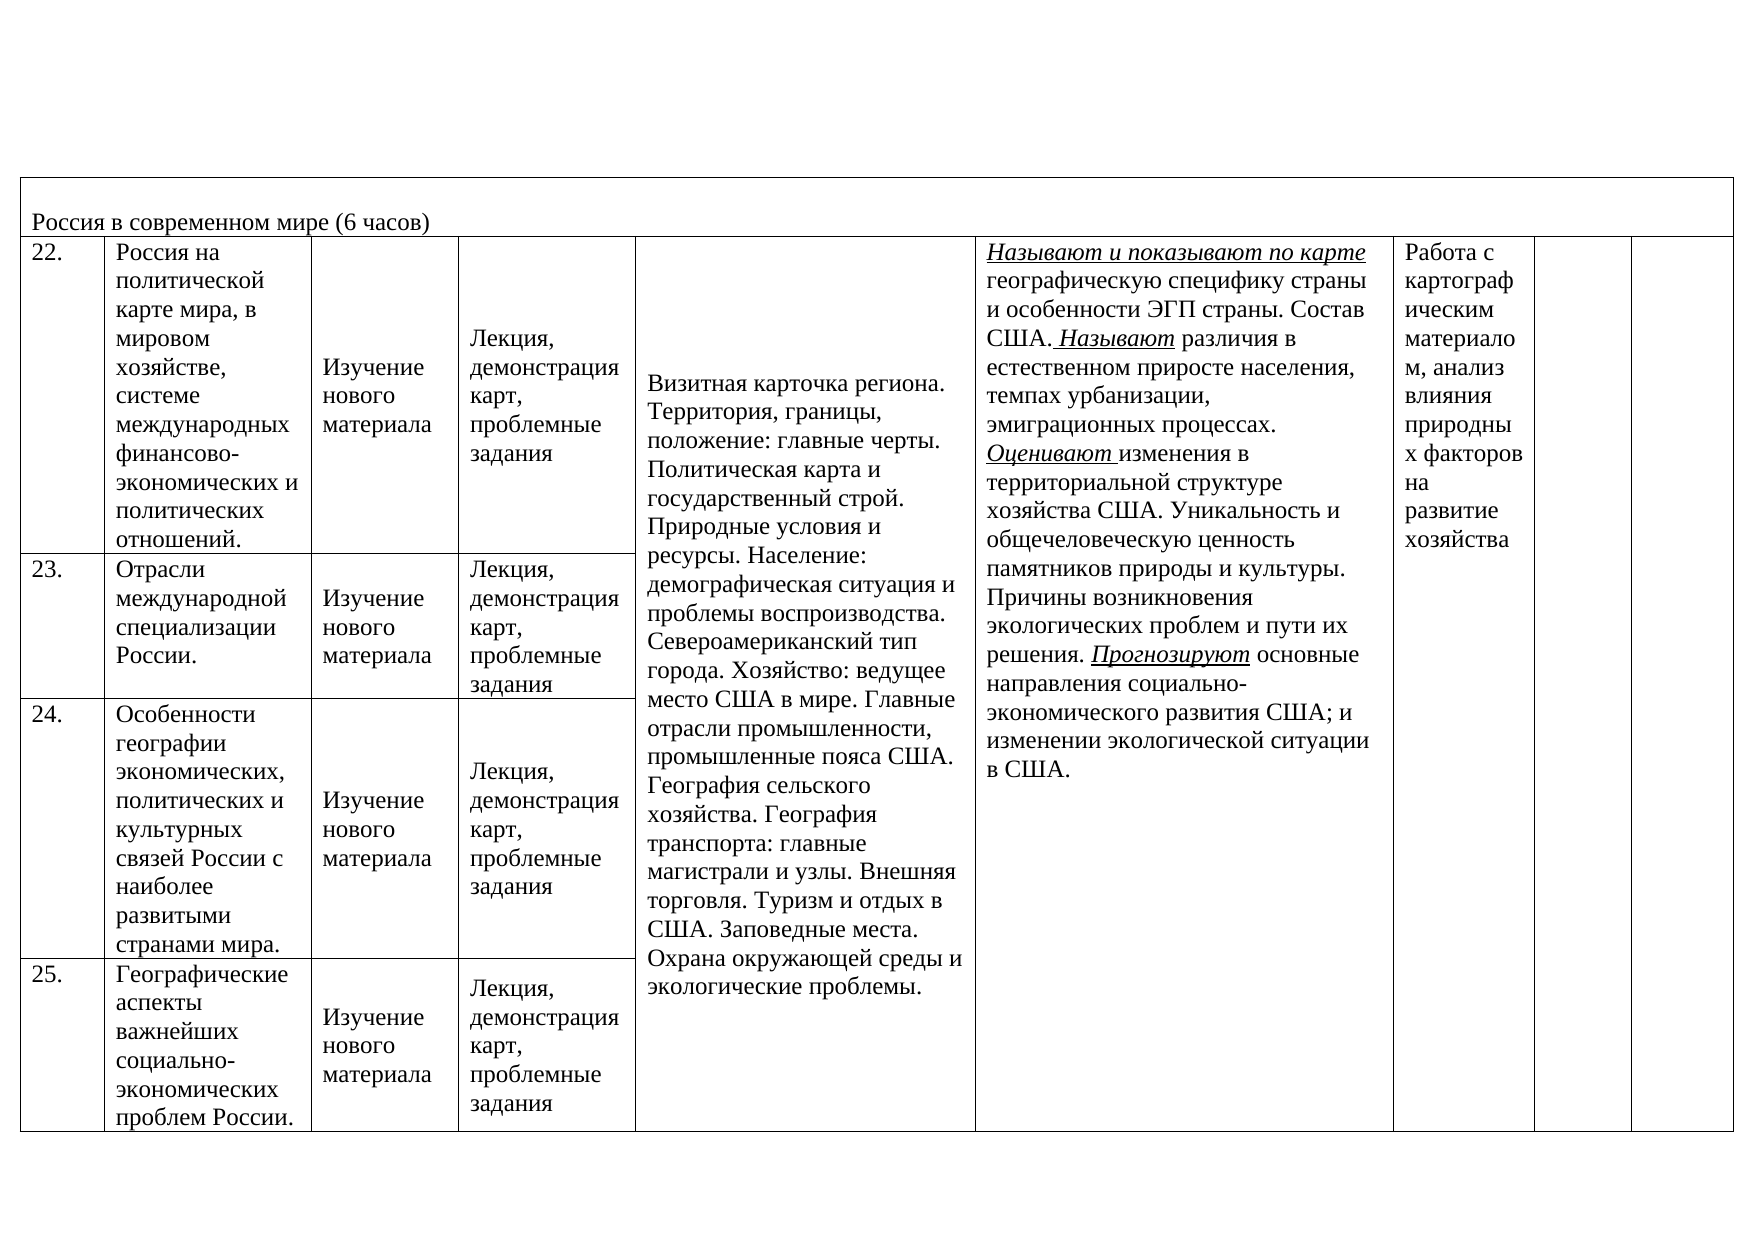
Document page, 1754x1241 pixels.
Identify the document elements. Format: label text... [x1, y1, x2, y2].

table_cell Лекция, демонстрация карт, проблемные задания [459, 699, 635, 958]
table_cell Россия на политической карте мира, в мировом хозяйстве, системе международных финансово-экономических и политических отношений. [105, 237, 311, 553]
table_cell Россия в современном мире (6 часов) [21, 178, 1733, 236]
table_cell 25. [21, 959, 104, 1131]
table_cell Лекция, демонстрация карт, проблемные задания [459, 237, 635, 553]
table_cell Изучение нового материала [312, 237, 458, 553]
table_cell Отрасли международной специализации России. [105, 554, 311, 698]
table_cell Визитная карточка региона. Территория, границы, положение: главные черты. Политическая карта и государственный строй. Природные условия и ресурсы. Население: демографическая ситуация и проблемы воспроизводства. Североамериканский тип города. Хозяйство: ведущее место США в мире. Главные отрасли промышленности, промышленные пояса США. География сельского хозяйства. География транспорта: главные магистрали и узлы. Внешняя торговля. Туризм и отдых в США. Заповедные места. Охрана окружающей среды и экологические проблемы. [636, 237, 975, 1131]
table_cell Особенности географии экономических, политических и культурных связей России с наиболее развитыми странами мира. [105, 699, 311, 958]
table_cell Географические аспекты важнейших социально-экономических проблем России. [105, 959, 311, 1131]
table_cell 24. [21, 699, 104, 958]
table_cell 22. [21, 237, 104, 553]
table_cell [1632, 237, 1733, 1131]
table_cell Лекция, демонстрация карт, проблемные задания [459, 554, 635, 698]
table_cell Лекция, демонстрация карт, проблемные задания [459, 959, 635, 1131]
table_cell Изучение нового материала [312, 699, 458, 958]
table_cell [1535, 237, 1631, 1131]
table_cell 23. [21, 554, 104, 698]
table_cell Работа с картографическим материалом, анализ влияния природных факторов на развитие хозяйства [1394, 237, 1534, 1131]
table_cell Называют и показывают по карте географическую специфику страны и особенности ЭГП страны. Состав США. Называют различия в естественном приросте населения, темпах урбанизации, эмиграционных процессах. Оценивают изменения в территориальной структуре хозяйства США. Уникальность и общечеловеческую ценность памятников природы и культуры. Причины возникновения экологических проблем и пути их решения. Прогнозируют основные направления социально-экономического развития США; и изменении экологической ситуации в США. [976, 237, 1393, 1131]
table_cell Изучение нового материала [312, 554, 458, 698]
table_cell Изучение нового материала [312, 959, 458, 1131]
